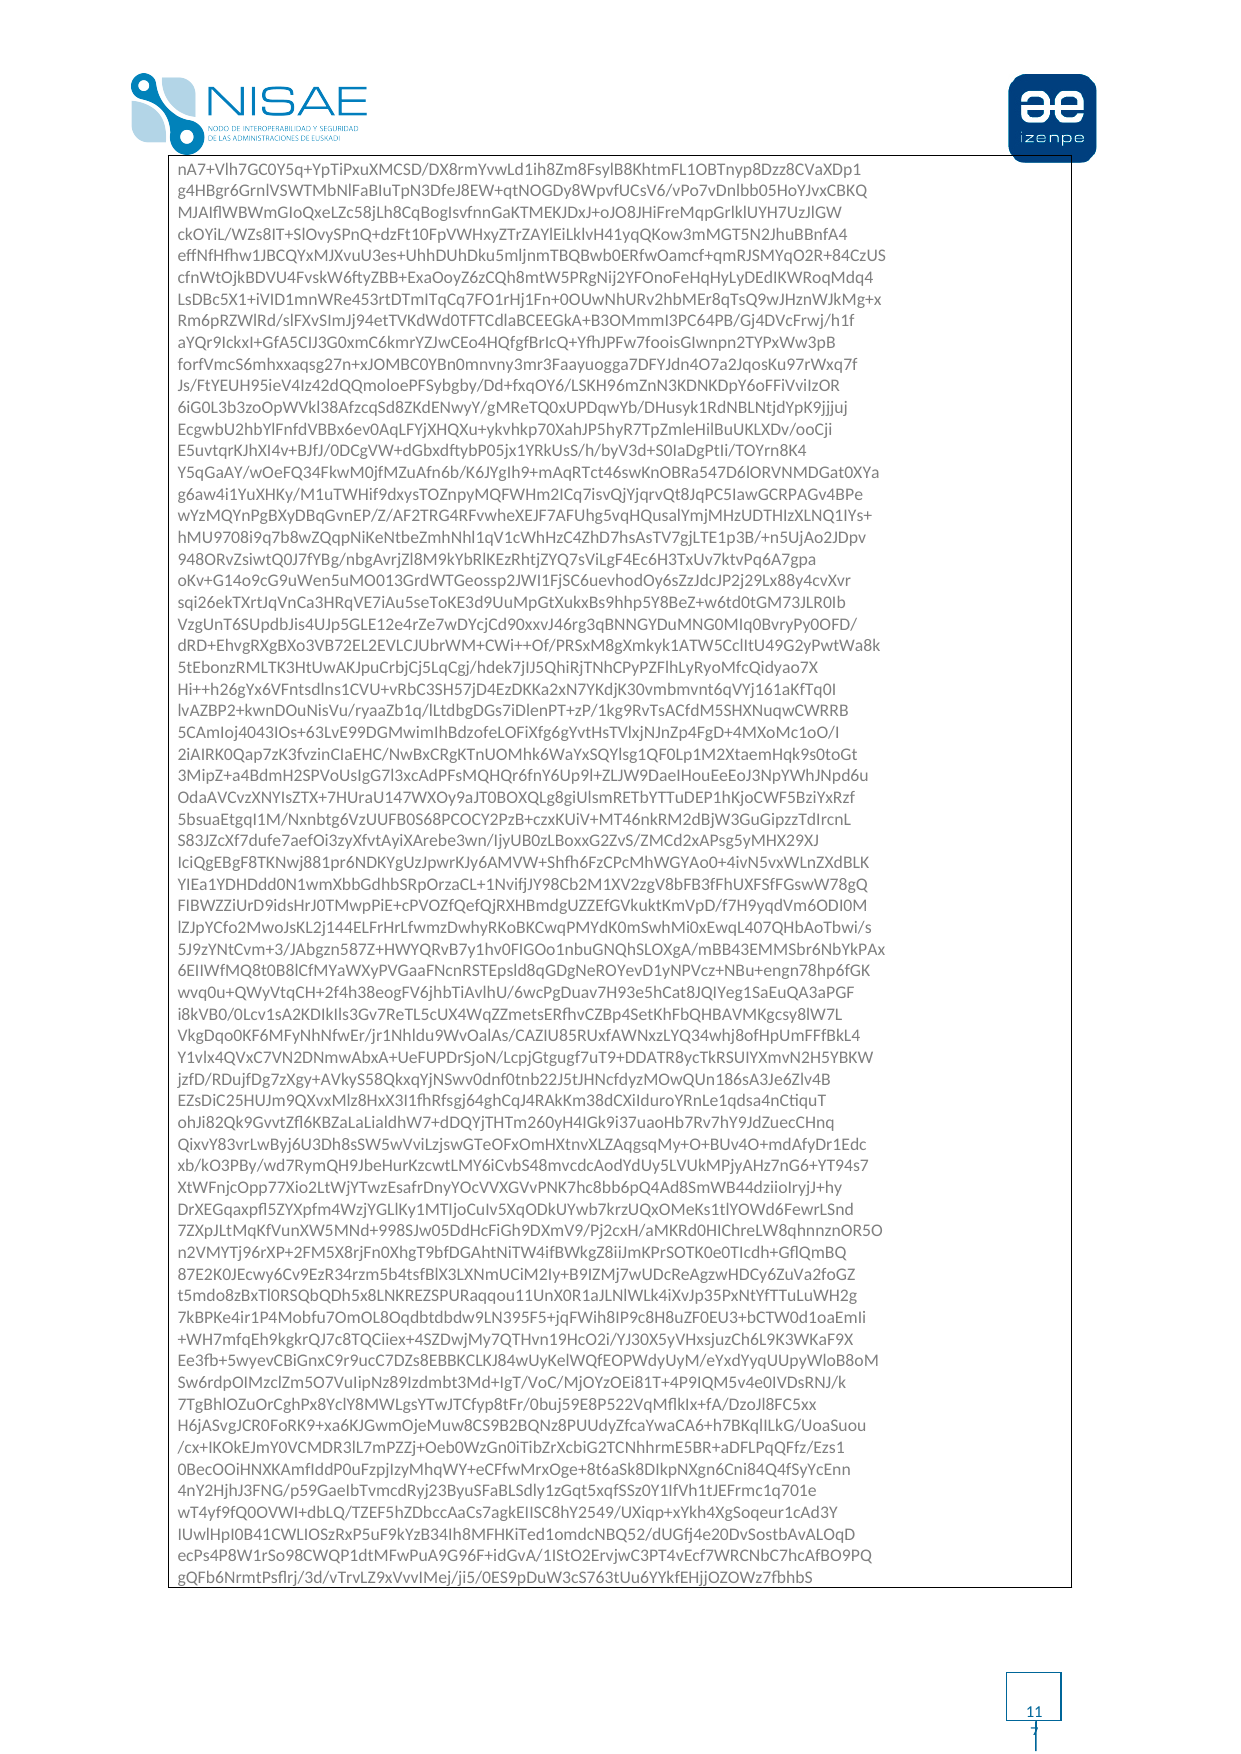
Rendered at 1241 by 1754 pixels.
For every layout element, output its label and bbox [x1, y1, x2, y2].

picture [139, 81, 148, 90]
picture [1007, 74, 1097, 163]
picture [149, 73, 386, 155]
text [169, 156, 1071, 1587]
picture [181, 131, 193, 143]
picture [118, 73, 180, 155]
